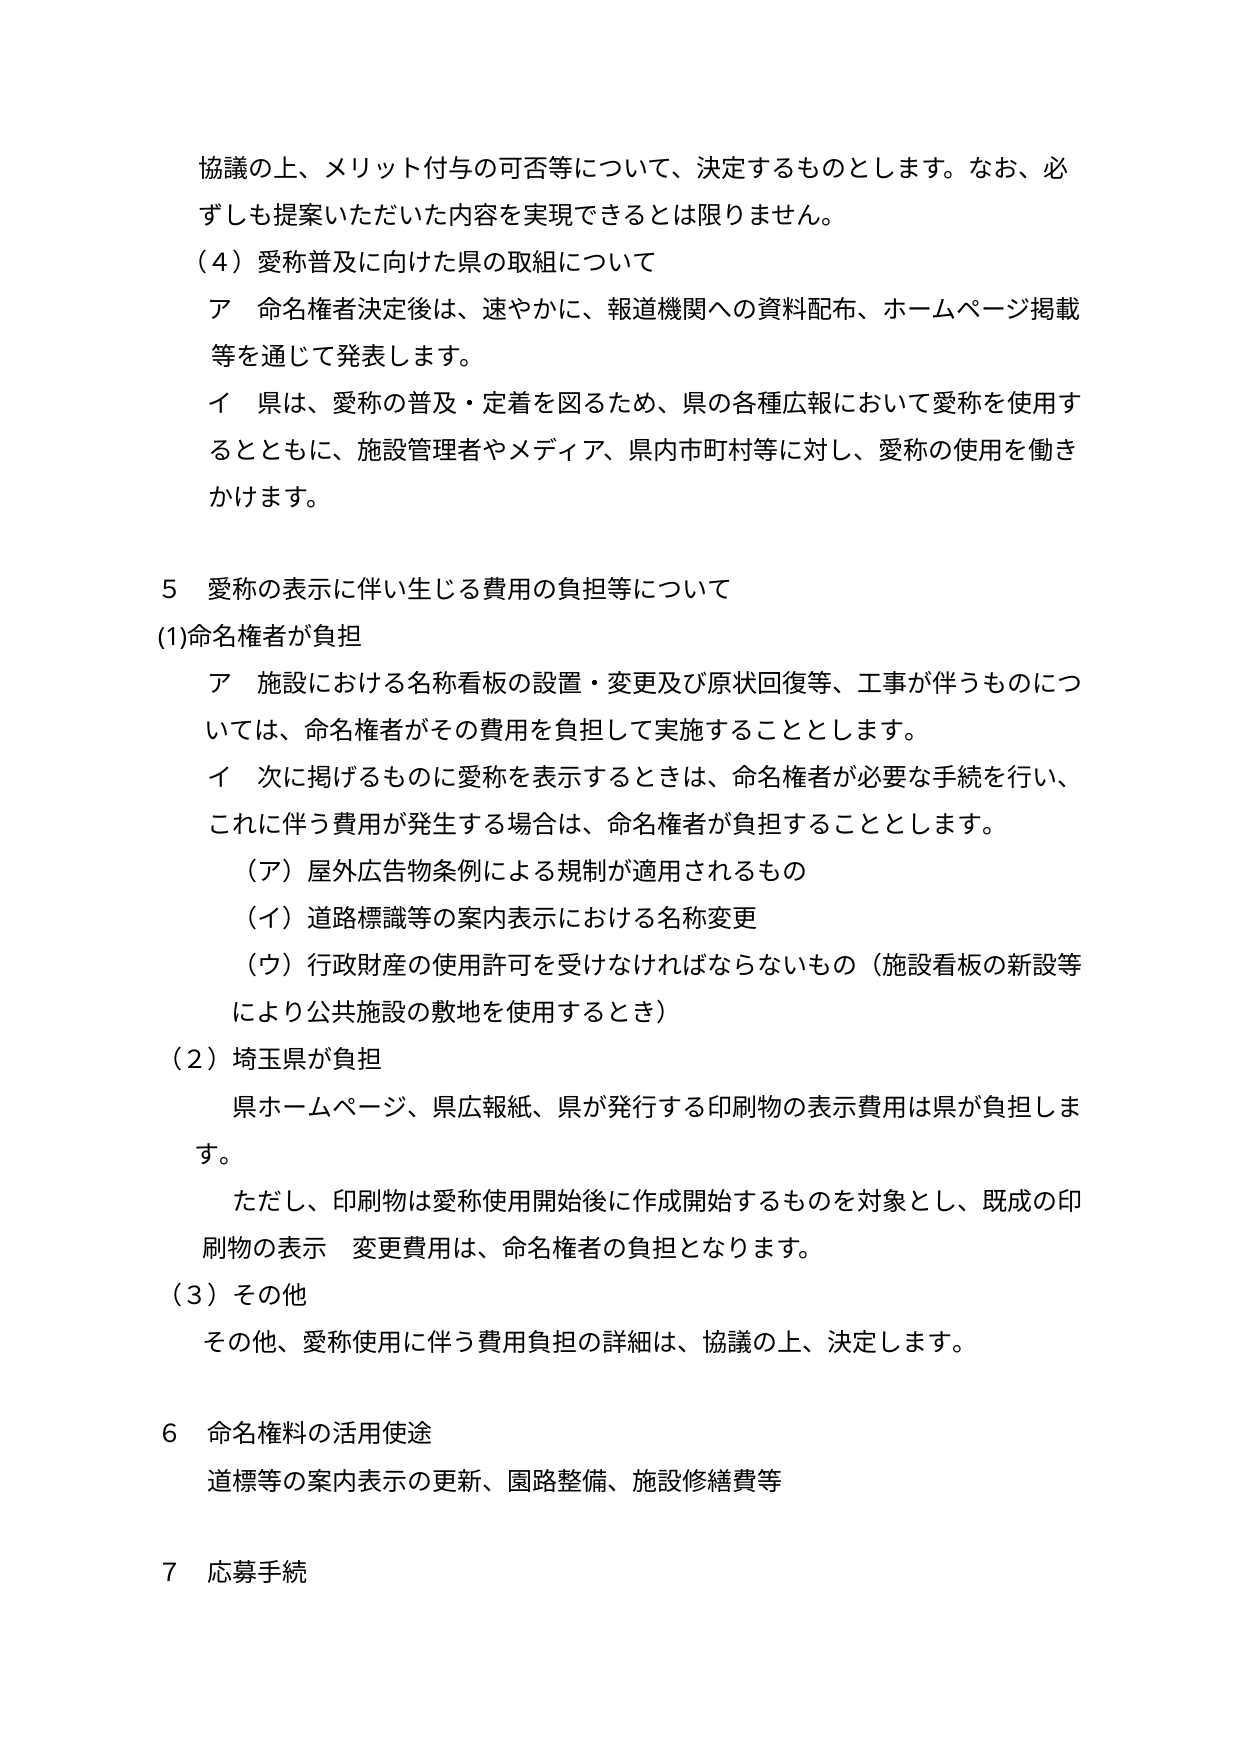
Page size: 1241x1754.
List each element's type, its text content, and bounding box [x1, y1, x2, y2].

text イ 次に掲げるものに愛称を表示するときは、命名権者が必要な手続を行い、これに伴う費用が発生する場合は、命名権者が負担することとします。 [158, 757, 1083, 841]
text （２）埼玉県が負担 [158, 1040, 1083, 1076]
text 県ホームページ、県広報紙、県が発行する印刷物の表示費用は県が負担します。 [158, 1087, 1083, 1170]
text （イ）道路標識等の案内表示における名称変更 [158, 899, 1083, 935]
text ７ 応募手続 [158, 1552, 1083, 1588]
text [158, 148, 1083, 232]
text （３）その他 [158, 1275, 1083, 1312]
text イ 県は、愛称の普及・定着を図るため、県の各種広報において愛称を使用するとともに、施設管理者やメディア、県内市町村等に対し、愛称の使用を働きかけます。 [158, 384, 1083, 514]
text その他、愛称使用に伴う費用負担の詳細は、協議の上、決定します。 [158, 1322, 1083, 1359]
text （ア）屋外広告物条例による規制が適用されるもの [158, 852, 1083, 888]
text ５ 愛称の表示に伴い生じる費用の負担等について [158, 569, 1083, 605]
text ア 命名権者決定後は、速やかに、報道機関への資料配布、ホームページ掲載等を通じて発表します。 [158, 289, 1083, 373]
text 道標等の案内表示の更新、園路整備、施設修繕費等 [158, 1461, 1083, 1497]
text ６ 命名権料の活用使途 [158, 1414, 1083, 1450]
text ただし、印刷物は愛称使用開始後に作成開始するものを対象とし、既成の印刷物の表示 変更費用は、命名権者の負担となります。 [158, 1181, 1083, 1264]
text (1)命名権者が負担 [158, 616, 1083, 652]
text （４）愛称普及に向けた県の取組について [158, 242, 1083, 279]
text （ウ）行政財産の使用許可を受けなければならないもの（施設看板の新設等により公共施設の敷地を使用するとき） [158, 946, 1083, 1029]
text ア 施設における名称看板の設置・変更及び原状回復等、工事が伴うものについては、命名権者がその費用を負担して実施することとします。 [158, 663, 1083, 747]
